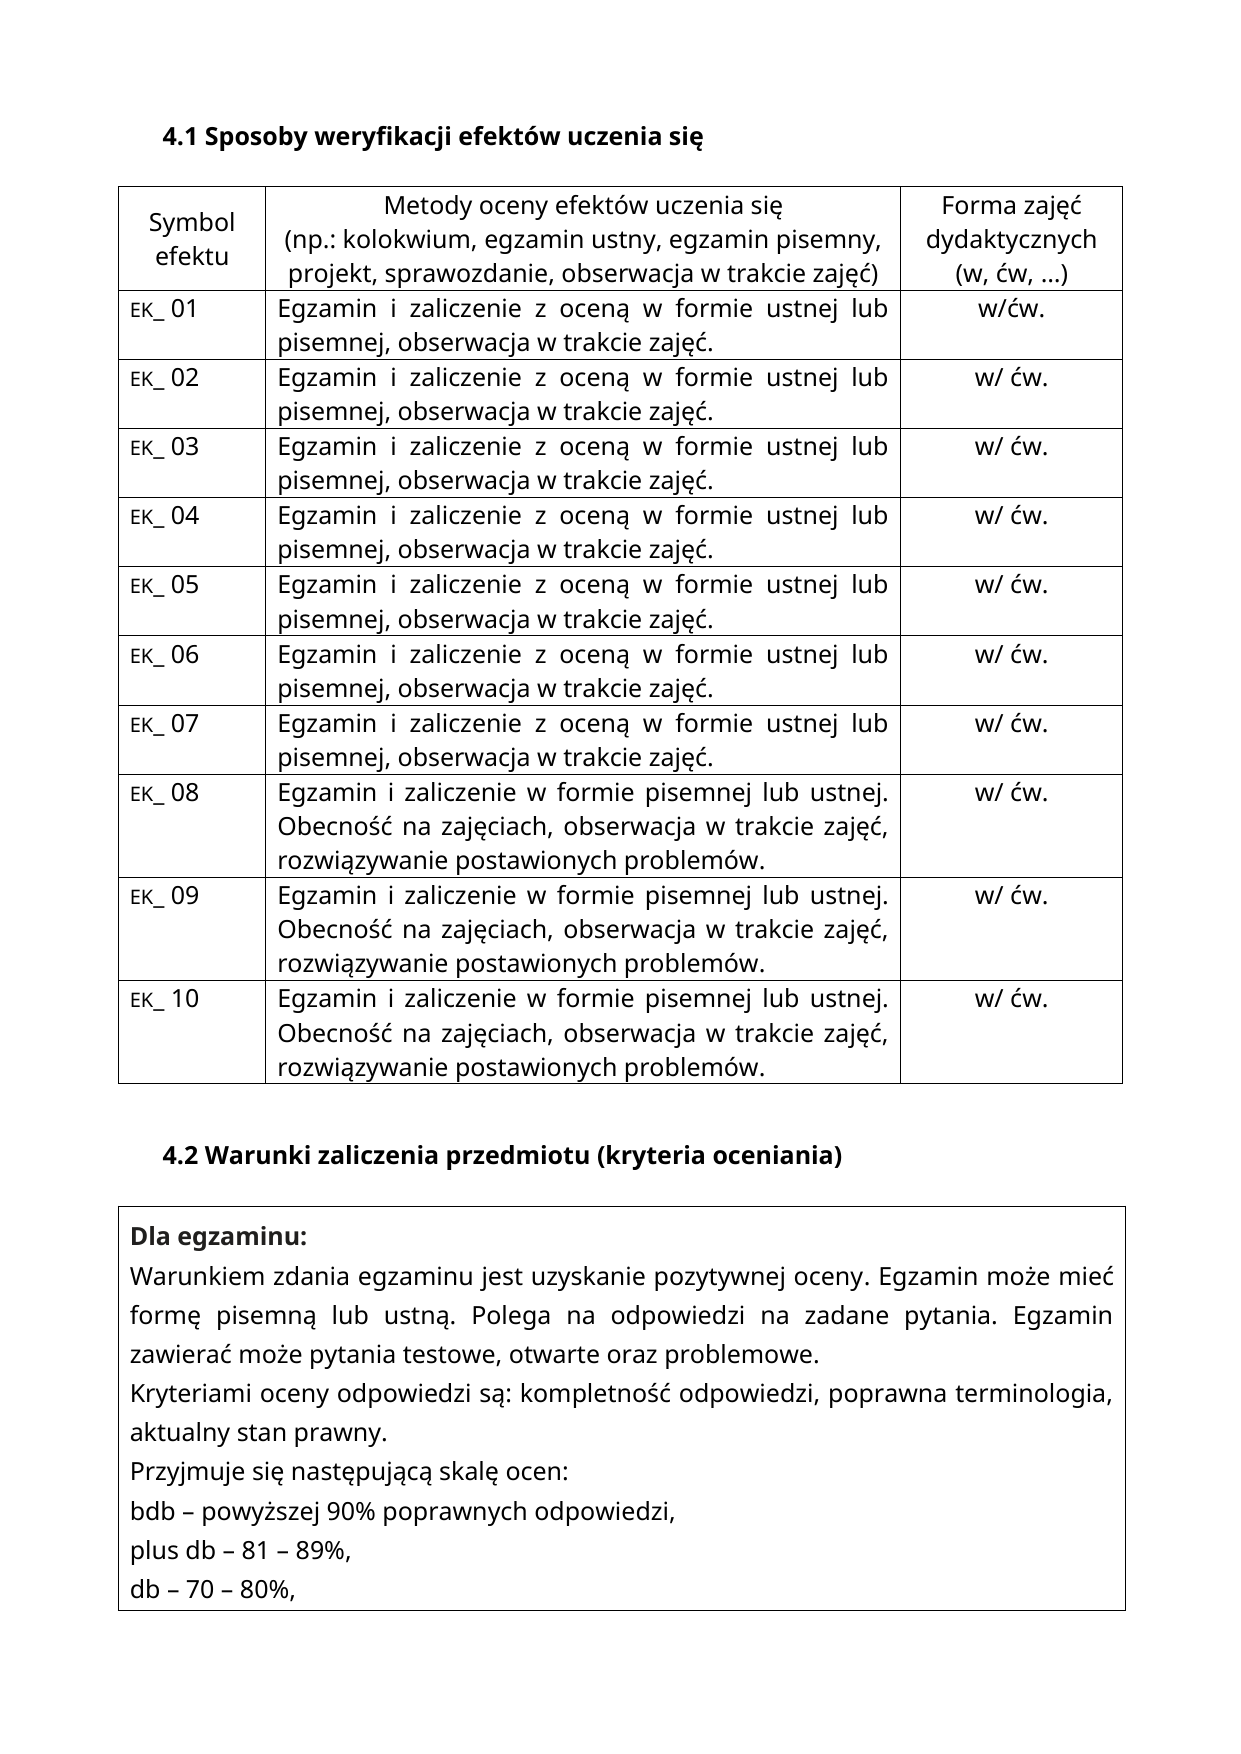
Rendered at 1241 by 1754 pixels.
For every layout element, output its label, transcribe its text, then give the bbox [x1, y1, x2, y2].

text 4.1 Sposoby weryfikacji efektów uczenia się [162, 118, 1122, 152]
table_cell Egzamin i zaliczenie z oceną w formie ustnej lub pisemnej, obserwacja w trakcie zajęć. [266, 429, 900, 497]
table_cell ek_ 02 [119, 360, 265, 428]
table_cell w/ćw. [901, 291, 1122, 359]
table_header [119, 1207, 1125, 1609]
table_cell w/ ćw. [901, 360, 1122, 428]
table_cell ek_ 10 [119, 981, 265, 1083]
text 4.2 Warunki zaliczenia przedmiotu (kryteria oceniania) [162, 1137, 1122, 1171]
table_cell ek_ 08 [119, 775, 265, 877]
table_header Forma zajęć dydaktycznych (w, ćw, …) [901, 187, 1122, 289]
table_cell w/ ćw. [901, 429, 1122, 497]
table_cell Egzamin i zaliczenie w formie pisemnej lub ustnej. Obecność na zajęciach, obserwacja w trakcie zajęć, rozwiązywanie postawionych problemów. [266, 878, 900, 980]
table_cell ek_ 06 [119, 636, 265, 704]
table_cell Egzamin i zaliczenie z oceną w formie ustnej lub pisemnej, obserwacja w trakcie zajęć. [266, 291, 900, 359]
table_cell ek_ 09 [119, 878, 265, 980]
table_cell Egzamin i zaliczenie z oceną w formie ustnej lub pisemnej, obserwacja w trakcie zajęć. [266, 498, 900, 566]
table_cell Egzamin i zaliczenie w formie pisemnej lub ustnej. Obecność na zajęciach, obserwacja w trakcie zajęć, rozwiązywanie postawionych problemów. [266, 775, 900, 877]
table_cell Egzamin i zaliczenie z oceną w formie ustnej lub pisemnej, obserwacja w trakcie zajęć. [266, 636, 900, 704]
table_cell w/ ćw. [901, 567, 1122, 635]
table_cell w/ ćw. [901, 981, 1122, 1083]
table_cell ek_ 01 [119, 291, 265, 359]
table_cell Egzamin i zaliczenie w formie pisemnej lub ustnej. Obecność na zajęciach, obserwacja w trakcie zajęć, rozwiązywanie postawionych problemów. [266, 981, 900, 1083]
table_cell ek_ 05 [119, 567, 265, 635]
table_header Symbol efektu [119, 187, 265, 289]
table_header Metody oceny efektów uczenia się (np.: kolokwium, egzamin ustny, egzamin pisemny, projekt, sprawozdanie, obserwacja w trakcie zajęć) [266, 187, 900, 289]
table_cell ek_ 04 [119, 498, 265, 566]
table_cell ek_ 07 [119, 706, 265, 774]
table_cell Egzamin i zaliczenie z oceną w formie ustnej lub pisemnej, obserwacja w trakcie zajęć. [266, 360, 900, 428]
table_cell w/ ćw. [901, 775, 1122, 877]
table_cell Egzamin i zaliczenie z oceną w formie ustnej lub pisemnej, obserwacja w trakcie zajęć. [266, 706, 900, 774]
table_cell w/ ćw. [901, 878, 1122, 980]
table_cell w/ ćw. [901, 498, 1122, 566]
table_cell w/ ćw. [901, 706, 1122, 774]
table_cell w/ ćw. [901, 636, 1122, 704]
table_cell ek_ 03 [119, 429, 265, 497]
table_cell Egzamin i zaliczenie z oceną w formie ustnej lub pisemnej, obserwacja w trakcie zajęć. [266, 567, 900, 635]
